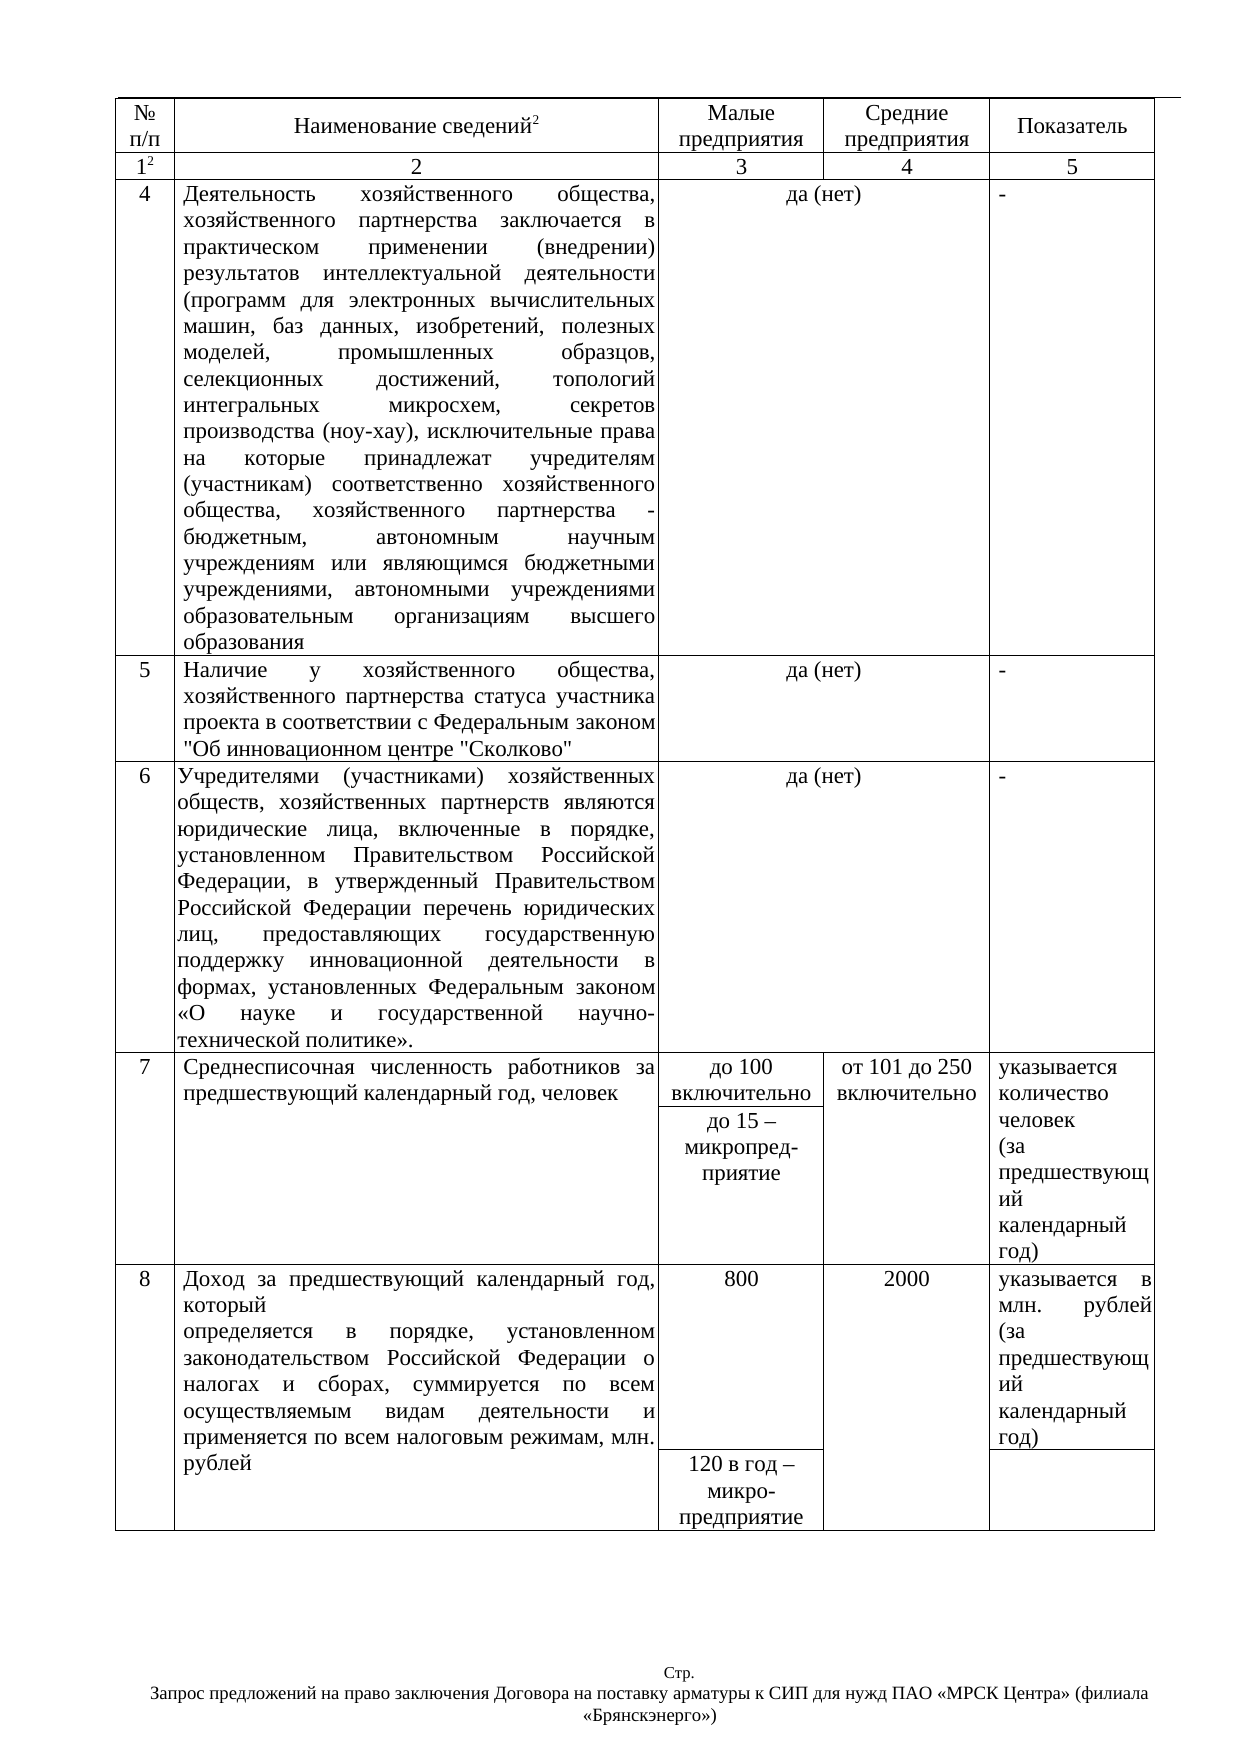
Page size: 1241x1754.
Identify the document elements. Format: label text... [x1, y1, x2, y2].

table_header Показатель [990, 99, 1154, 152]
table_cell Учредителями (участниками) хозяйственных обществ, хозяйственных партнерств являются юридические лица, включенные в порядке, установленном Правительством Российской Федерации, в утвержденный Правительством Российской Федерации перечень юридических лиц, предоставляющих государственную поддержку инновационной деятельности в формах, установленных Федеральным законом «О науке и государственной научно-технической политике». [175, 762, 658, 1052]
table_cell до 15 – микропредприятие [659, 1107, 823, 1264]
table_cell указывается в млн. рублей (за предшествующий календарный год) [990, 1265, 1154, 1449]
table_cell 7 [116, 1053, 174, 1264]
table_cell - [990, 180, 1154, 654]
table_cell 5 [990, 153, 1154, 179]
table_header № п/п [116, 99, 174, 152]
table_cell 120 в год – микропредприятие [659, 1450, 823, 1529]
table_cell 800 [659, 1265, 823, 1449]
table_cell 4 [824, 153, 989, 179]
table_cell до 100 включительно [659, 1053, 823, 1106]
table_cell [990, 1450, 1154, 1529]
table_cell Доход за предшествующий календарный год, который определяется в порядке, установленном законодательством Российской Федерации о налогах и сборах, суммируется по всем осуществляемым видам деятельности и применяется по всем налоговым режимам, млн. рублей [175, 1265, 658, 1529]
table_cell 4 [116, 180, 174, 654]
table_header Средние предприятия [824, 99, 989, 152]
table_cell 3 [659, 153, 823, 179]
table_cell от 101 до 250 включительно [824, 1053, 989, 1264]
table_cell Наличие у хозяйственного общества, хозяйственного партнерства статуса участника проекта в соответствии с Федеральным законом "Об инновационном центре "Сколково" [175, 656, 658, 761]
table_cell 12 [116, 153, 174, 179]
table_cell 2 [175, 153, 658, 179]
table_cell да (нет) [659, 180, 989, 654]
table_header Наименование сведений2 [175, 99, 658, 152]
table_cell Среднесписочная численность работников за предшествующий календарный год, человек [175, 1053, 658, 1264]
table_cell - [990, 656, 1154, 761]
table_cell Деятельность хозяйственного общества, хозяйственного партнерства заключается в практическом применении (внедрении) результатов интеллектуальной деятельности (программ для электронных вычислительных машин, баз данных, изобретений, полезных моделей, промышленных образцов, селекционных достижений, топологий интегральных микросхем, секретов производства (ноу-хау), исключительные права на которые принадлежат учредителям (участникам) соответственно хозяйственного общества, хозяйственного партнерства - бюджетным, автономным научным учреждениям или являющимся бюджетными учреждениями, автономными учреждениями образовательным организациям высшего образования [175, 180, 658, 654]
table_cell 5 [116, 656, 174, 761]
table_cell да (нет) [659, 762, 989, 1052]
table_cell указывается количество человек (за предшествующий календарный год) [990, 1053, 1154, 1264]
table_cell 6 [116, 762, 174, 1052]
table_cell да (нет) [659, 656, 989, 761]
table_header Малые предприятия [659, 99, 823, 152]
table_cell 8 [116, 1265, 174, 1529]
table_cell - [990, 762, 1154, 1052]
table_cell 2000 [824, 1265, 989, 1529]
